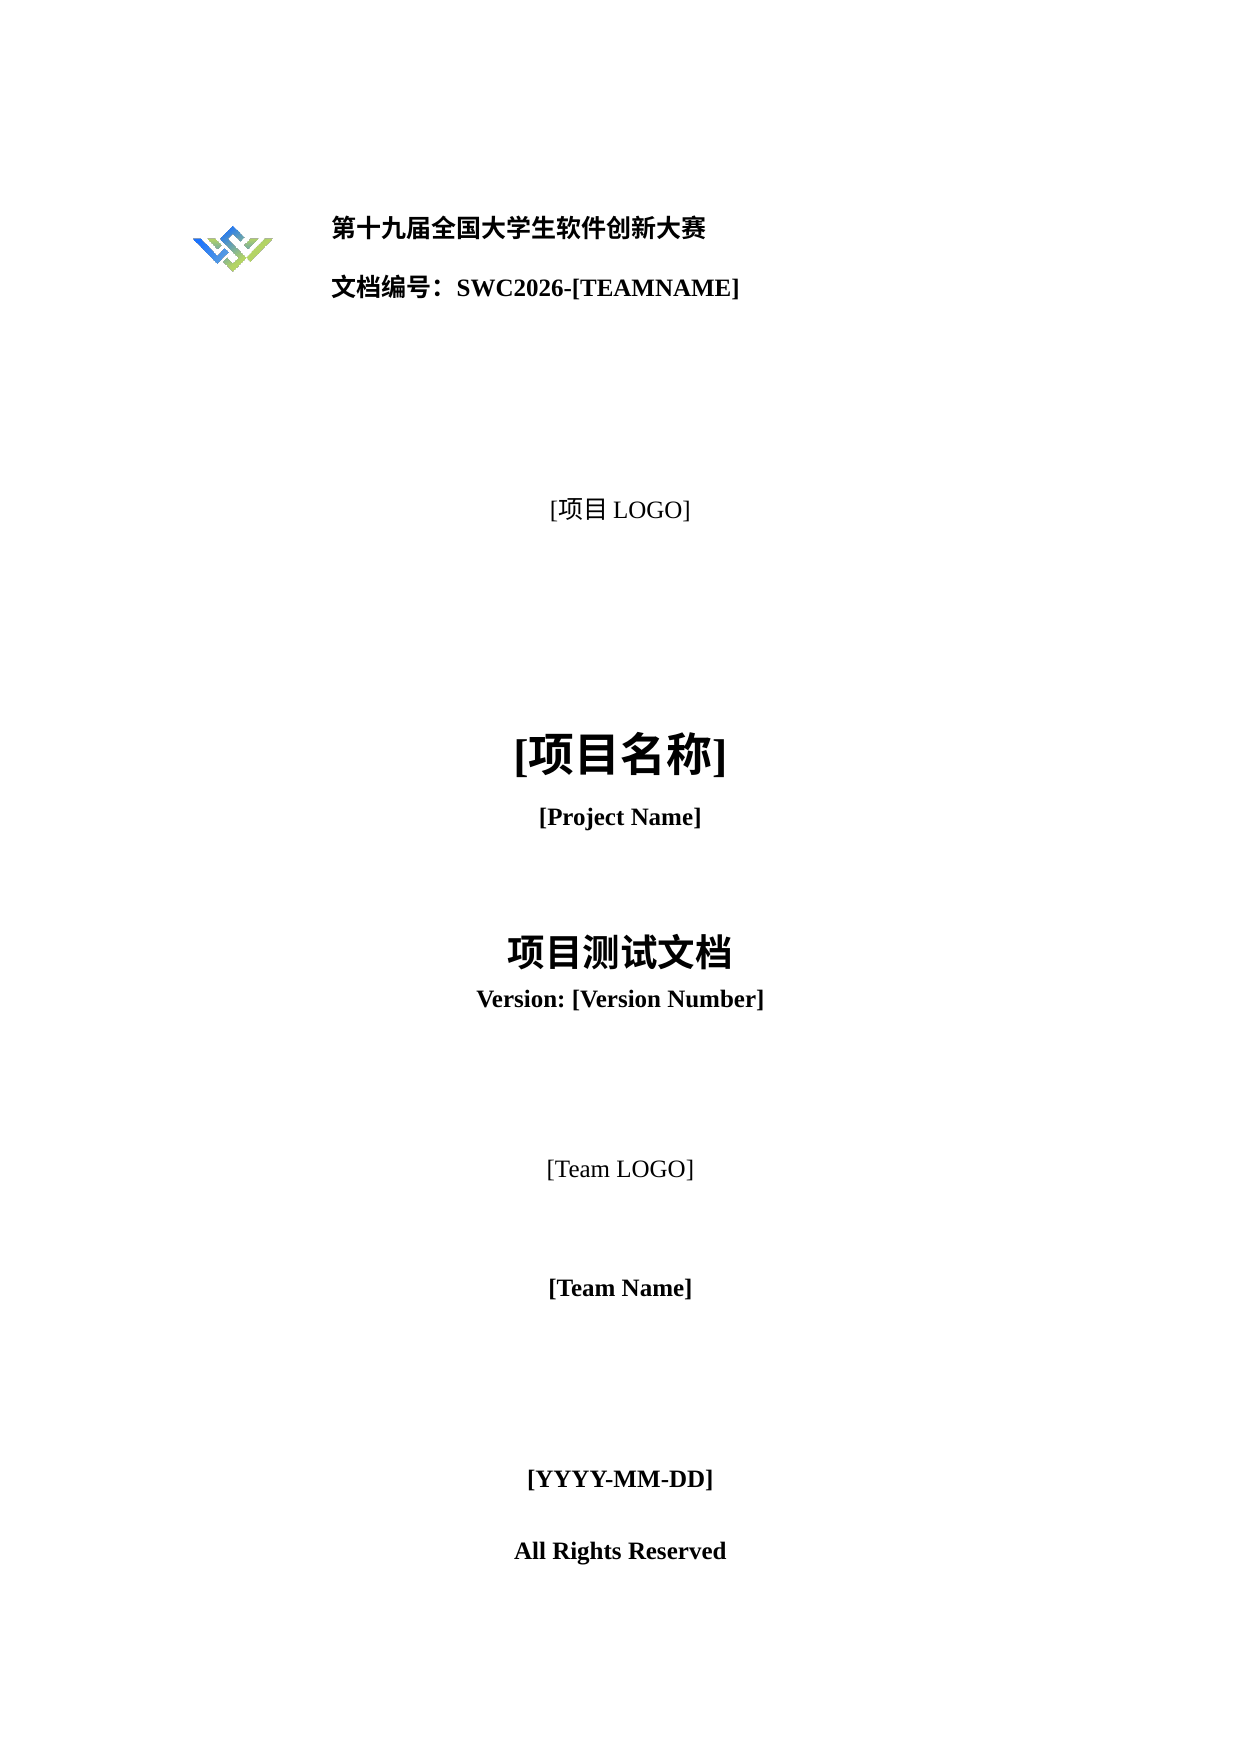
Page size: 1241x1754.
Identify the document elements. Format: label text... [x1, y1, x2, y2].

text Version: [Version Number] [187, 982, 1053, 1015]
text 项目测试文档 [187, 917, 1053, 982]
text [项目LOGO] [187, 475, 1053, 540]
table_cell 文档编号：SWC2026-[TEAMNAME] [320, 254, 1064, 313]
text [Team LOGO] [187, 1152, 1053, 1184]
text All Rights Reserved [187, 1534, 1053, 1567]
picture [187, 221, 276, 279]
table_header 第十九届全国大学生软件创新大赛 [320, 195, 1064, 253]
table_header [176, 195, 320, 313]
text [项目名称] [187, 703, 1053, 800]
text [Team Name] [187, 1271, 1053, 1303]
text [YYYY-MM-DD] [187, 1462, 1053, 1495]
text [Project Name] [187, 800, 1053, 833]
